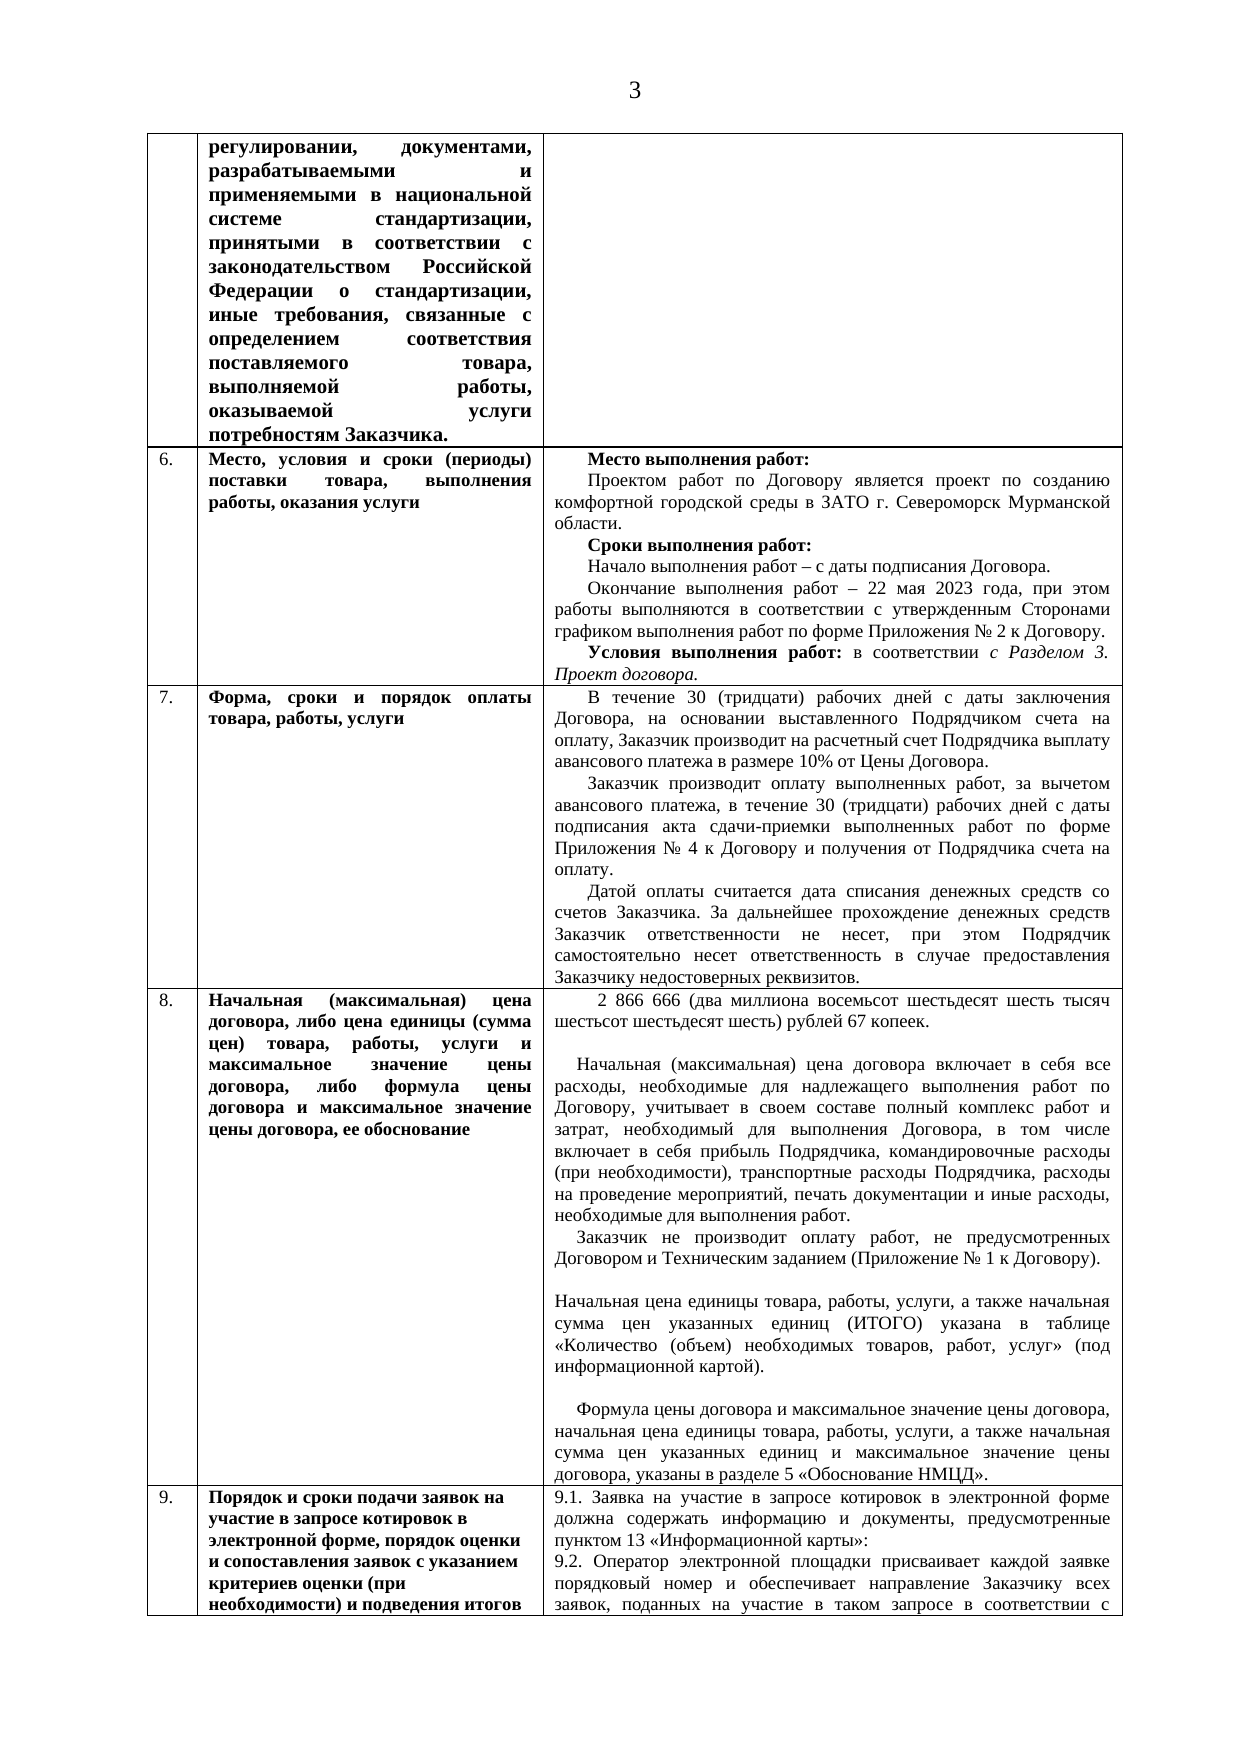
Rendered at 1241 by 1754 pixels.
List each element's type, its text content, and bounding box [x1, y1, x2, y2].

table_cell [148, 686, 197, 987]
table_cell Форма, сроки и порядок оплаты товара, работы, услуги [198, 686, 543, 987]
table_cell Место выполнения работ: Проектом работ по Договору является проект по созданию комфортной городской среды в ЗАТО г. Североморск Мурманской области. Сроки выполнения работ: Начало выполнения работ – с даты подписания Договора. Окончание выполнения работ – 22 мая 2023 года, при этом работы выполняются в соответствии с утвержденным Сторонами графиком выполнения работ по форме Приложения № 2 к Договору. Условия выполнения работ: в соответствии с Разделом 3. Проект договора. [544, 448, 1122, 684]
table_cell В течение 30 (тридцати) рабочих дней с даты заключения Договора, на основании выставленного Подрядчиком счета на оплату, Заказчик производит на расчетный счет Подрядчика выплату авансового платежа в размере 10% от Цены Договора. Заказчик производит оплату выполненных работ, за вычетом авансового платежа, в течение 30 (тридцати) рабочих дней с даты подписания акта сдачи-приемки выполненных работ по форме Приложения № 4 к Договору и получения от Подрядчика счета на оплату. Датой оплаты считается дата списания денежных средств со счетов Заказчика. За дальнейшее прохождение денежных средств Заказчик ответственности не несет, при этом Подрядчик самостоятельно несет ответственность в случае предоставления Заказчику недостоверных реквизитов. [544, 686, 1122, 987]
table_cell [544, 1486, 1122, 1615]
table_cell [198, 1486, 543, 1615]
table_cell Место, условия и сроки (периоды) поставки товара, выполнения работы, оказания услуги [198, 448, 543, 684]
table_cell [148, 448, 197, 684]
table_cell [148, 134, 197, 446]
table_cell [544, 134, 1122, 446]
table_cell Начальная (максимальная) цена договора, либо цена единицы (сумма цен) товара, работы, услуги и максимальное значение цены договора, либо формула цены договора и максимальное значение цены договора, ее обоснование [198, 989, 543, 1484]
table_cell [148, 1486, 197, 1615]
table_cell 2 866 666 (два миллиона восемьсот шестьдесят шесть тысяч шестьсот шестьдесят шесть) рублей 67 копеек. Начальная (максимальная) цена договора включает в себя все расходы, необходимые для надлежащего выполнения работ по Договору, учитывает в своем составе полный комплекс работ и затрат, необходимый для выполнения Договора, в том числе включает в себя прибыль Подрядчика, командировочные расходы (при необходимости), транспортные расходы Подрядчика, расходы на проведение мероприятий, печать документации и иные расходы, необходимые для выполнения работ. Заказчик не производит оплату работ, не предусмотренных Договором и Техническим заданием (Приложение № 1 к Договору). Начальная цена единицы товара, работы, услуги, а также начальная сумма цен указанных единиц (ИТОГО) указана в таблице «Количество (объем) необходимых товаров, работ, услуг» (под информационной картой). Формула цены договора и максимальное значение цены договора, начальная цена единицы товара, работы, услуги, а также начальная сумма цен указанных единиц и максимальное значение цены договора, указаны в разделе 5 «Обоснование НМЦД». [544, 989, 1122, 1484]
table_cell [198, 134, 543, 446]
table_cell [148, 989, 197, 1484]
